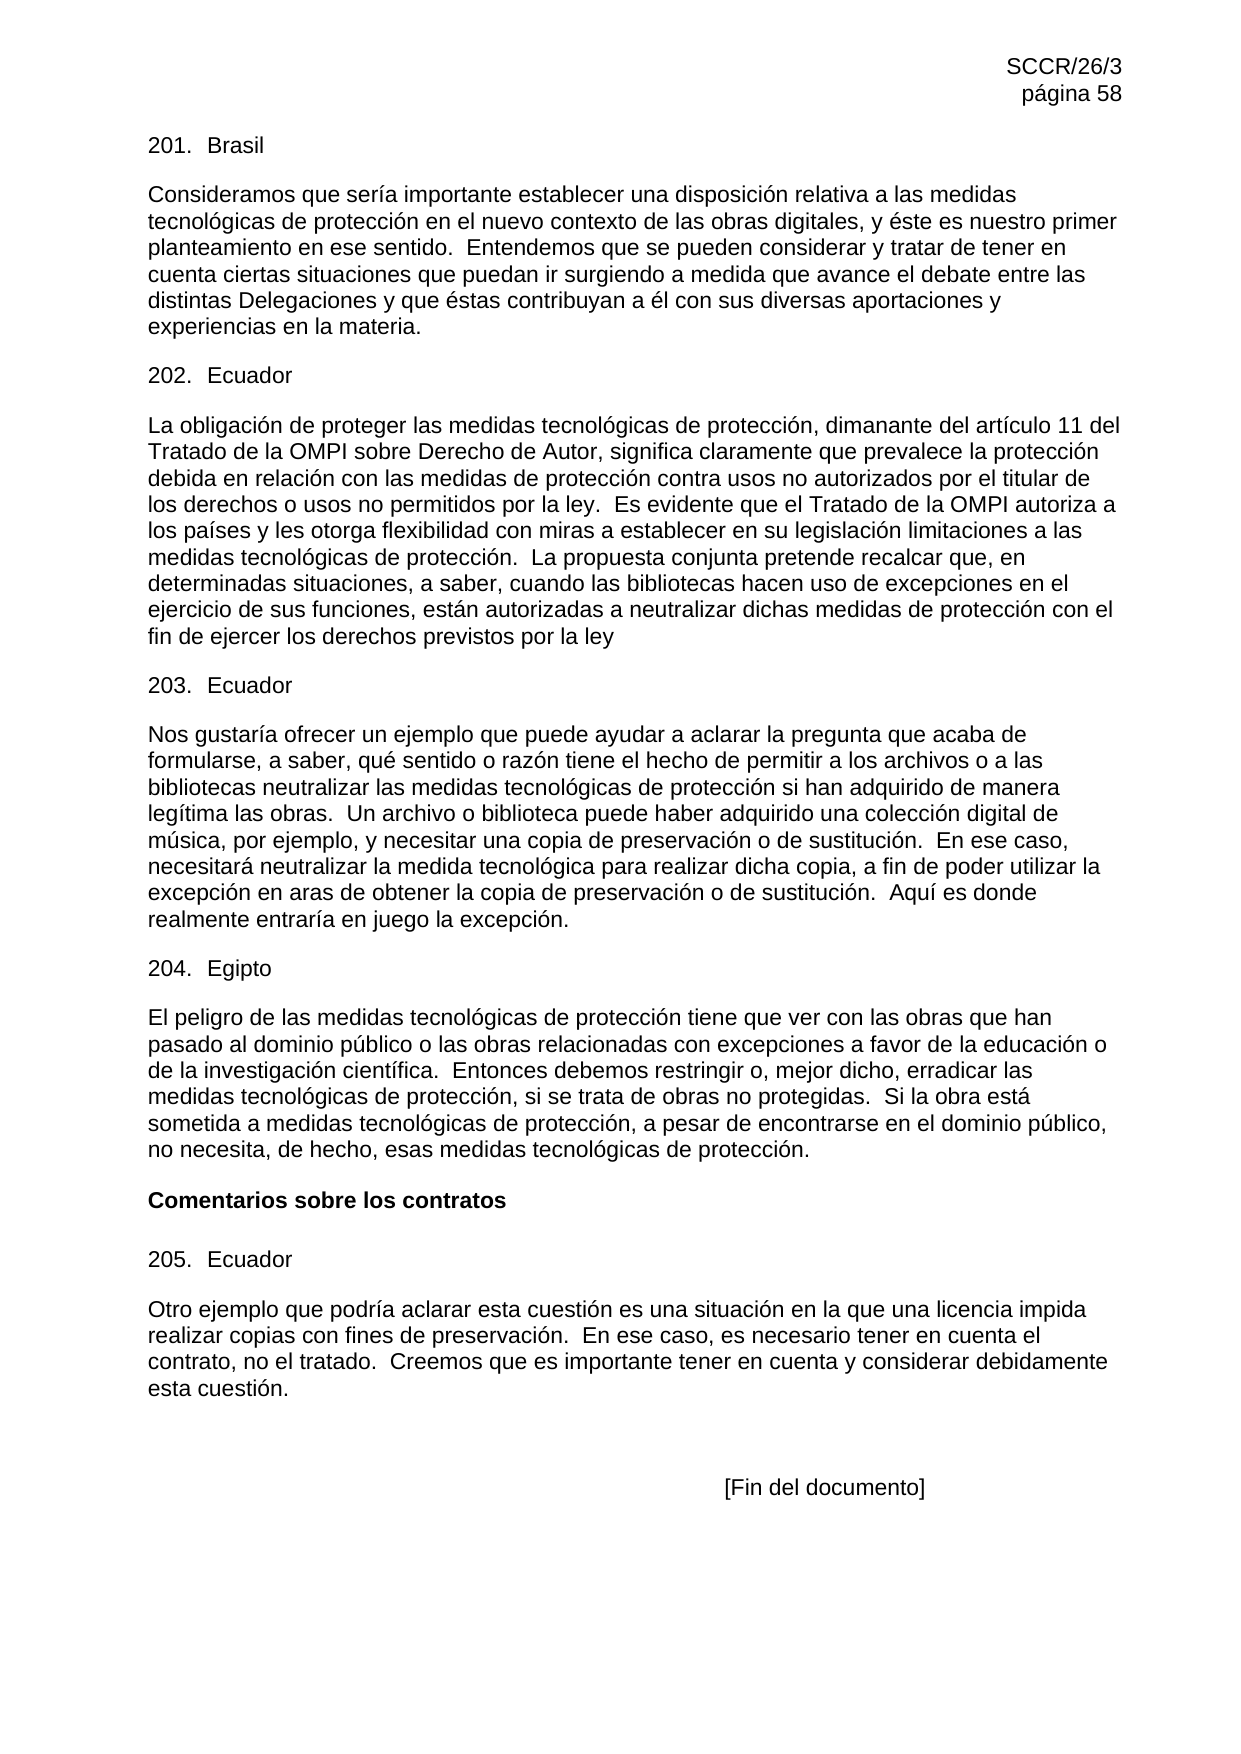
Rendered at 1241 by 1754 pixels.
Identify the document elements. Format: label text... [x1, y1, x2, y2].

list El peligro de las medidas tecnológicas de protección tiene que ver con las obras que han pasado al dominio público o las obras relacionadas con excepciones a favor de la educación o de la investigación científica. Entonces debemos restringir o, mejor dicho, erradicar las medidas tecnológicas de protección, si se trata de obras no protegidas. Si la obra está sometida a medidas tecnológicas de protección, a pesar de encontrarse en el dominio público, no necesita, de hecho, esas medidas tecnológicas de protección. [148, 1004, 1122, 1162]
list Nos gustaría ofrecer un ejemplo que puede ayudar a aclarar la pregunta que acaba de formularse, a saber, qué sentido o razón tiene el hecho de permitir a los archivos o a las bibliotecas neutralizar las medidas tecnológicas de protección si han adquirido de manera legítima las obras. Un archivo o biblioteca puede haber adquirido una colección digital de música, por ejemplo, y necesitar una copia de preservación o de sustitución. En ese caso, necesitará neutralizar la medida tecnológica para realizar dicha copia, a fin de poder utilizar la excepción en aras de obtener la copia de preservación o de sustitución. Aquí es donde realmente entraría en juego la excepción. [148, 721, 1122, 932]
text Egipto [148, 955, 1122, 981]
list La obligación de proteger las medidas tecnológicas de protección, dimanante del artículo 11 del Tratado de la OMPI sobre Derecho de Autor, significa claramente que prevalece la protección debida en relación con las medidas de protección contra usos no autorizados por el titular de los derechos o usos no permitidos por la ley. Es evidente que el Tratado de la OMPI autoriza a los países y les otorga flexibilidad con miras a establecer en su legislación limitaciones a las medidas tecnológicas de protección. La propuesta conjunta pretende recalcar que, en determinadas situaciones, a saber, cuando las bibliotecas hacen uso de excepciones en el ejercicio de sus funciones, están autorizadas a neutralizar dichas medidas de protección con el fin de ejercer los derechos previstos por la ley [148, 412, 1122, 649]
list Consideramos que sería importante establecer una disposición relativa a las medidas tecnológicas de protección en el nuevo contexto de las obras digitales, y éste es nuestro primer planteamiento en ese sentido. Entendemos que se pueden considerar y tratar de tener en cuenta ciertas situaciones que puedan ir surgiendo a medida que avance el debate entre las distintas Delegaciones y que éstas contribuyan a él con sus diversas aportaciones y experiencias en la materia. [148, 181, 1122, 339]
text Ecuador [148, 1246, 1122, 1273]
subtitle Comentarios sobre los contratos [148, 1187, 1122, 1214]
text [Fin del documento] [724, 1473, 1122, 1500]
text Ecuador [148, 672, 1122, 698]
text Ecuador [148, 362, 1122, 389]
text Brasil [148, 132, 1122, 158]
list Otro ejemplo que podría aclarar esta cuestión es una situación en la que una licencia impida realizar copias con fines de preservación. En ese caso, es necesario tener en cuenta el contrato, no el tratado. Creemos que es importante tener en cuenta y considerar debidamente esta cuestión. [148, 1296, 1122, 1401]
